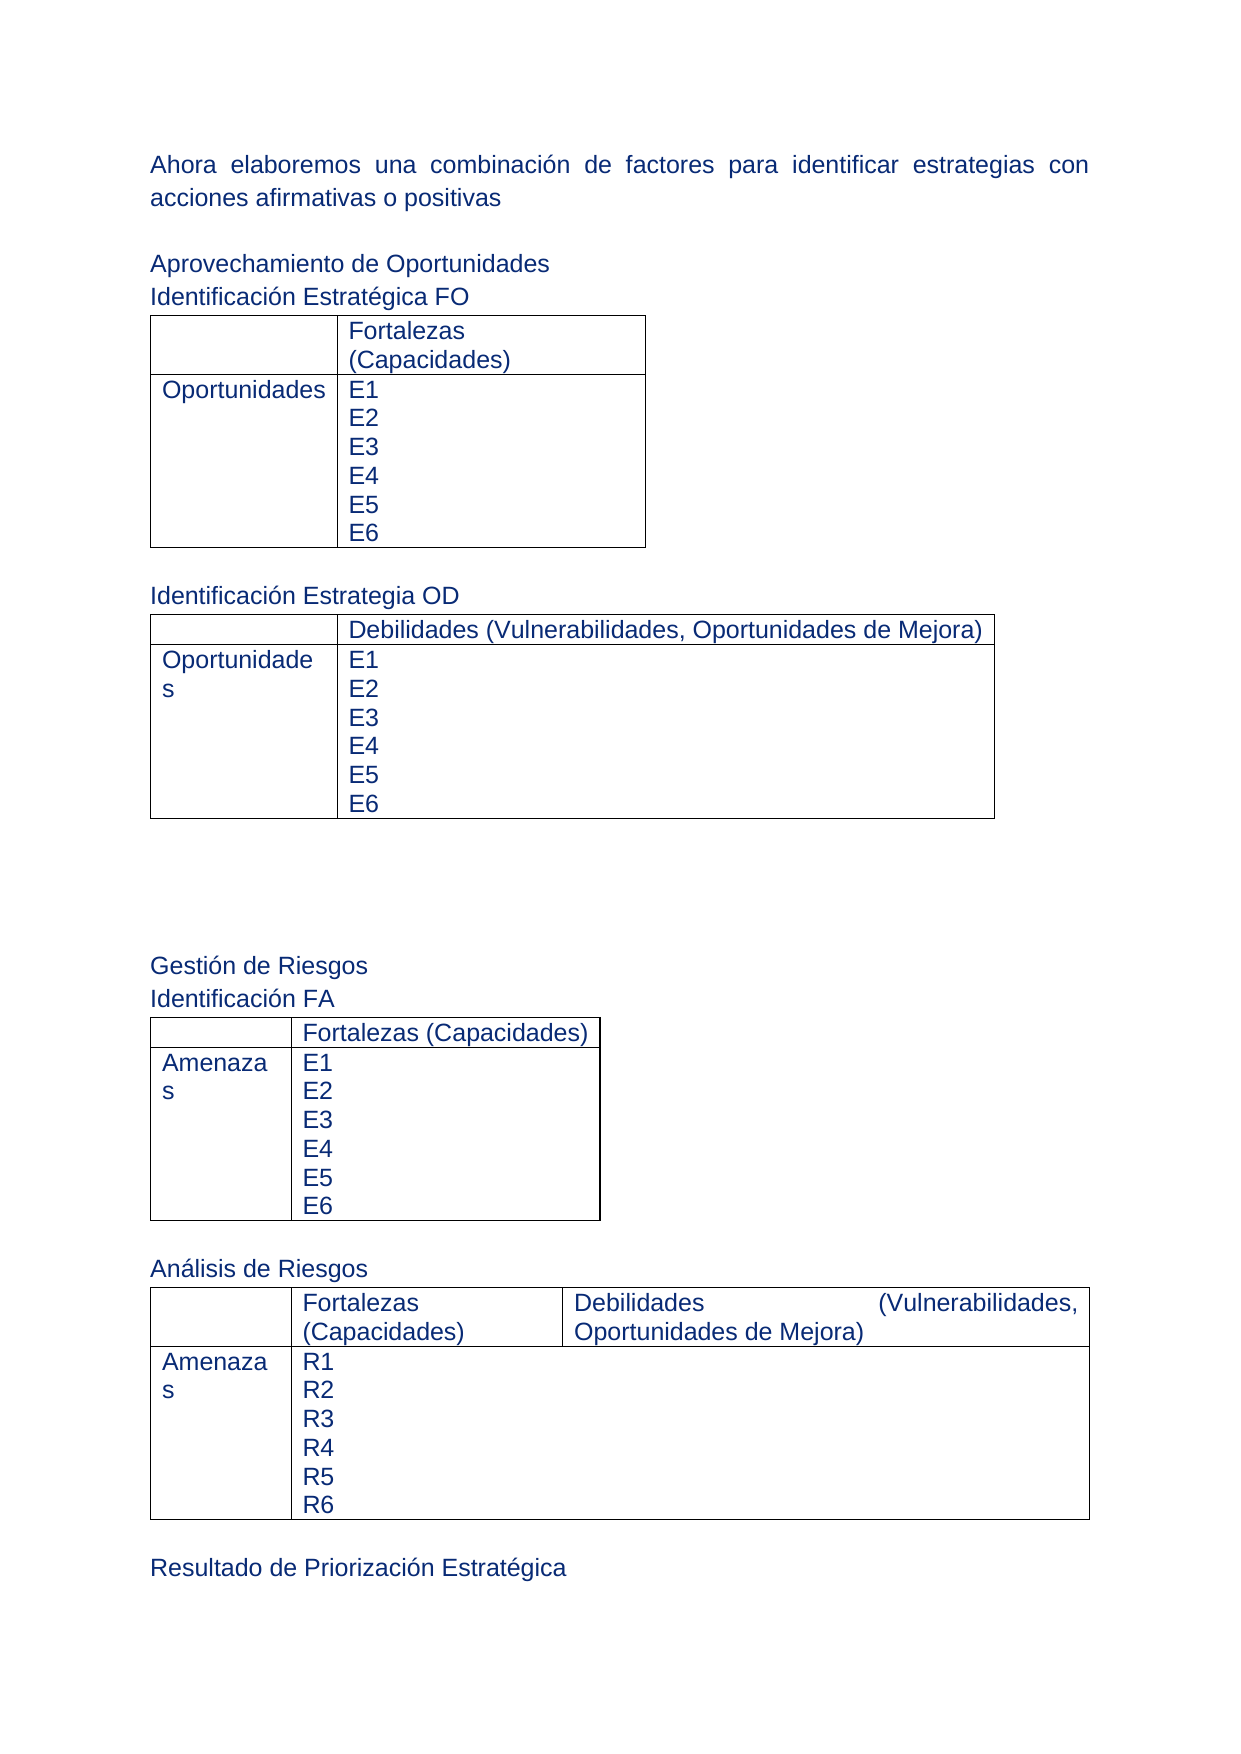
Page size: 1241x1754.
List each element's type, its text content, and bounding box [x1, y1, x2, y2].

table_cell E1 E2 E3 E4 E5 E6 [338, 645, 994, 818]
table_header Fortalezas (Capacidades) [338, 316, 645, 374]
table_header [151, 316, 337, 374]
table_header [151, 615, 337, 644]
table_cell Oportunidades [151, 645, 337, 818]
table_header Debilidades (Vulnerabilidades, Oportunidades de Mejora) [338, 615, 994, 644]
table_header [151, 1288, 291, 1346]
text Ahora elaboremos una combinación de factores para identificar estrategias con acciones afirmativas o positivas [150, 150, 1090, 212]
text Identificación Estrategia OD [150, 581, 1090, 610]
table_cell Oportunidades [151, 375, 337, 547]
text Identificación Estratégica FO [150, 282, 1090, 311]
text Resultado de Priorización Estratégica [150, 1553, 1090, 1582]
table_header Fortalezas (Capacidades) [292, 1018, 599, 1047]
text Análisis de Riesgos [150, 1254, 1090, 1283]
table_header Fortalezas (Capacidades) [292, 1288, 562, 1346]
table_header Debilidades (Vulnerabilidades, Oportunidades de Mejora) [563, 1288, 1089, 1346]
table_cell E1 E2 E3 E4 E5 E6 [292, 1048, 599, 1220]
table_cell Amenazas [151, 1347, 291, 1519]
text Aprovechamiento de Oportunidades [150, 249, 1090, 278]
text Identificación FA [150, 984, 1090, 1012]
table_cell E1 E2 E3 E4 E5 E6 [338, 375, 645, 547]
table_cell R1 R2 R3 R4 R5 R6 [292, 1347, 1089, 1519]
table_header [151, 1018, 291, 1047]
table_cell Amenazas [151, 1048, 291, 1220]
text Gestión de Riesgos [150, 951, 1090, 979]
